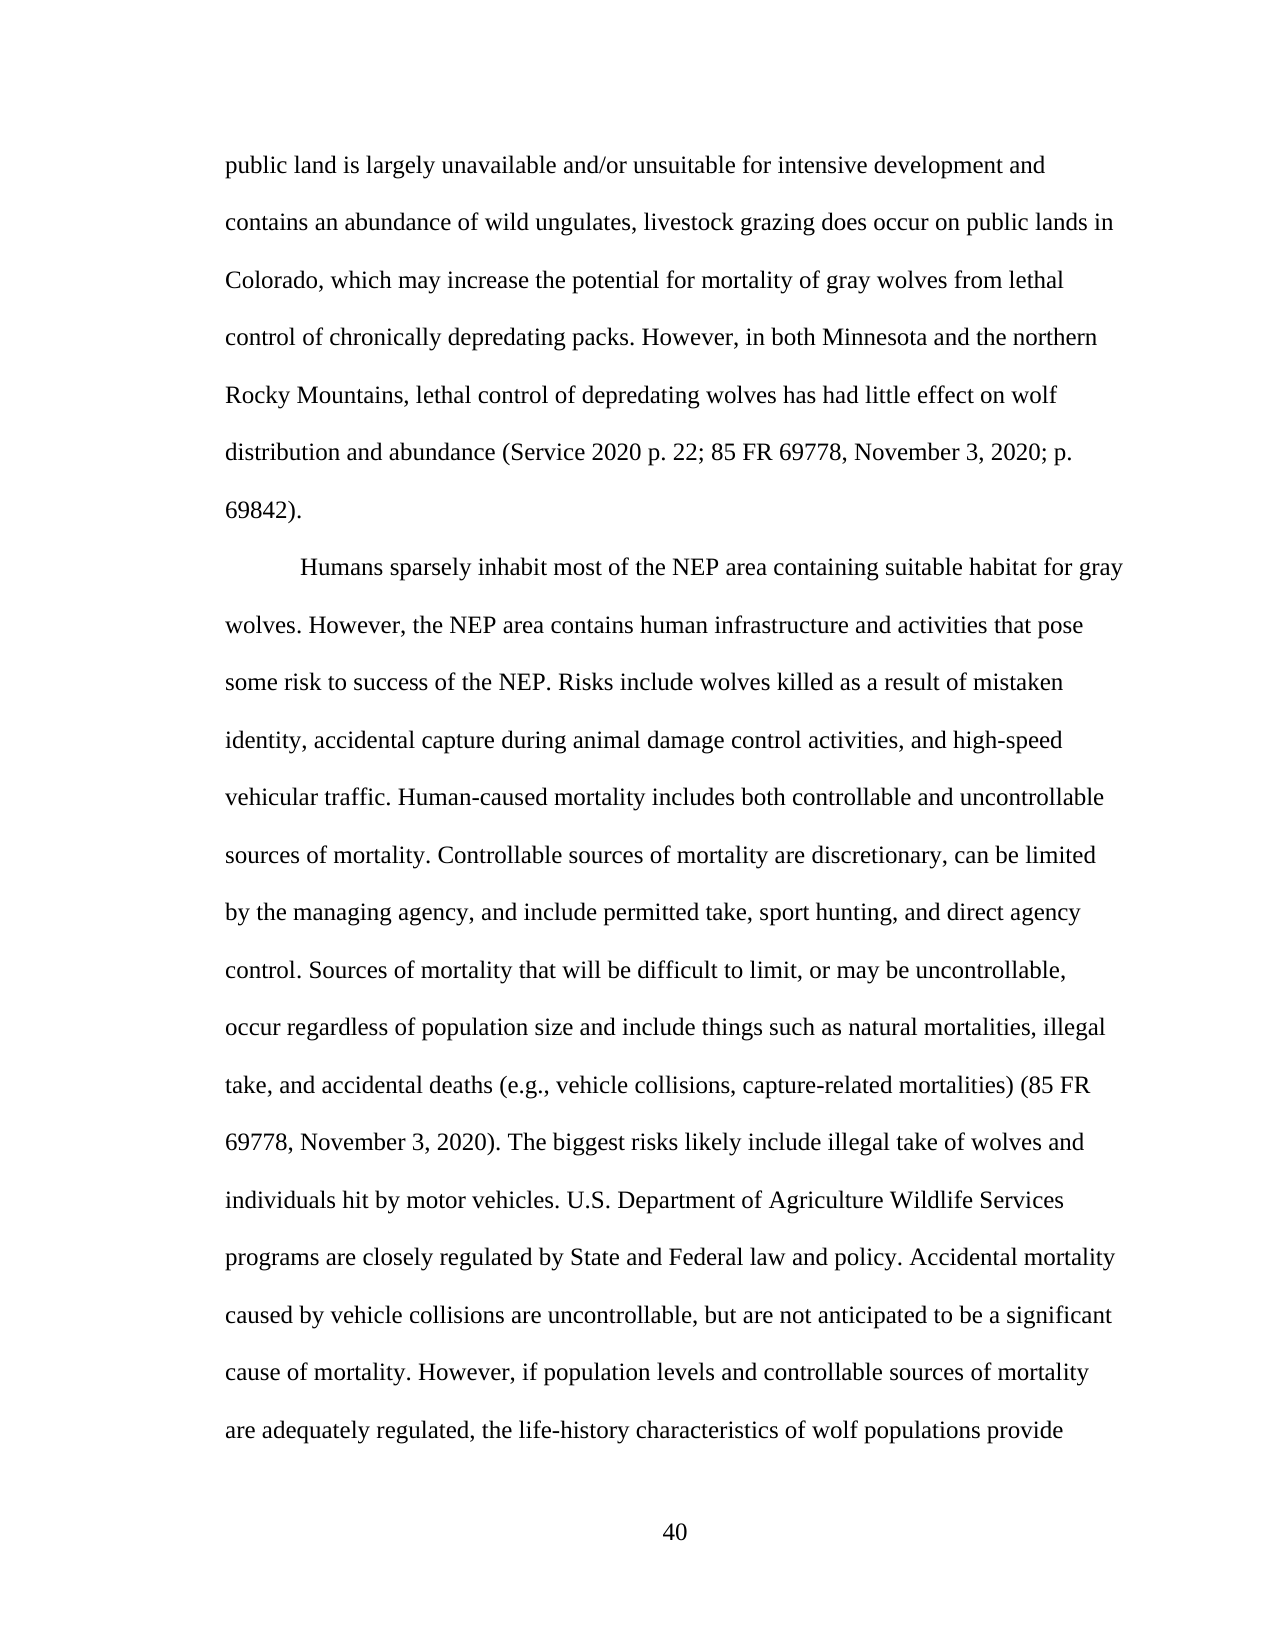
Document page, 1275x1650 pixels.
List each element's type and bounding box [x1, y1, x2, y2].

text [225, 552, 1125, 1444]
text [225, 150, 1125, 524]
